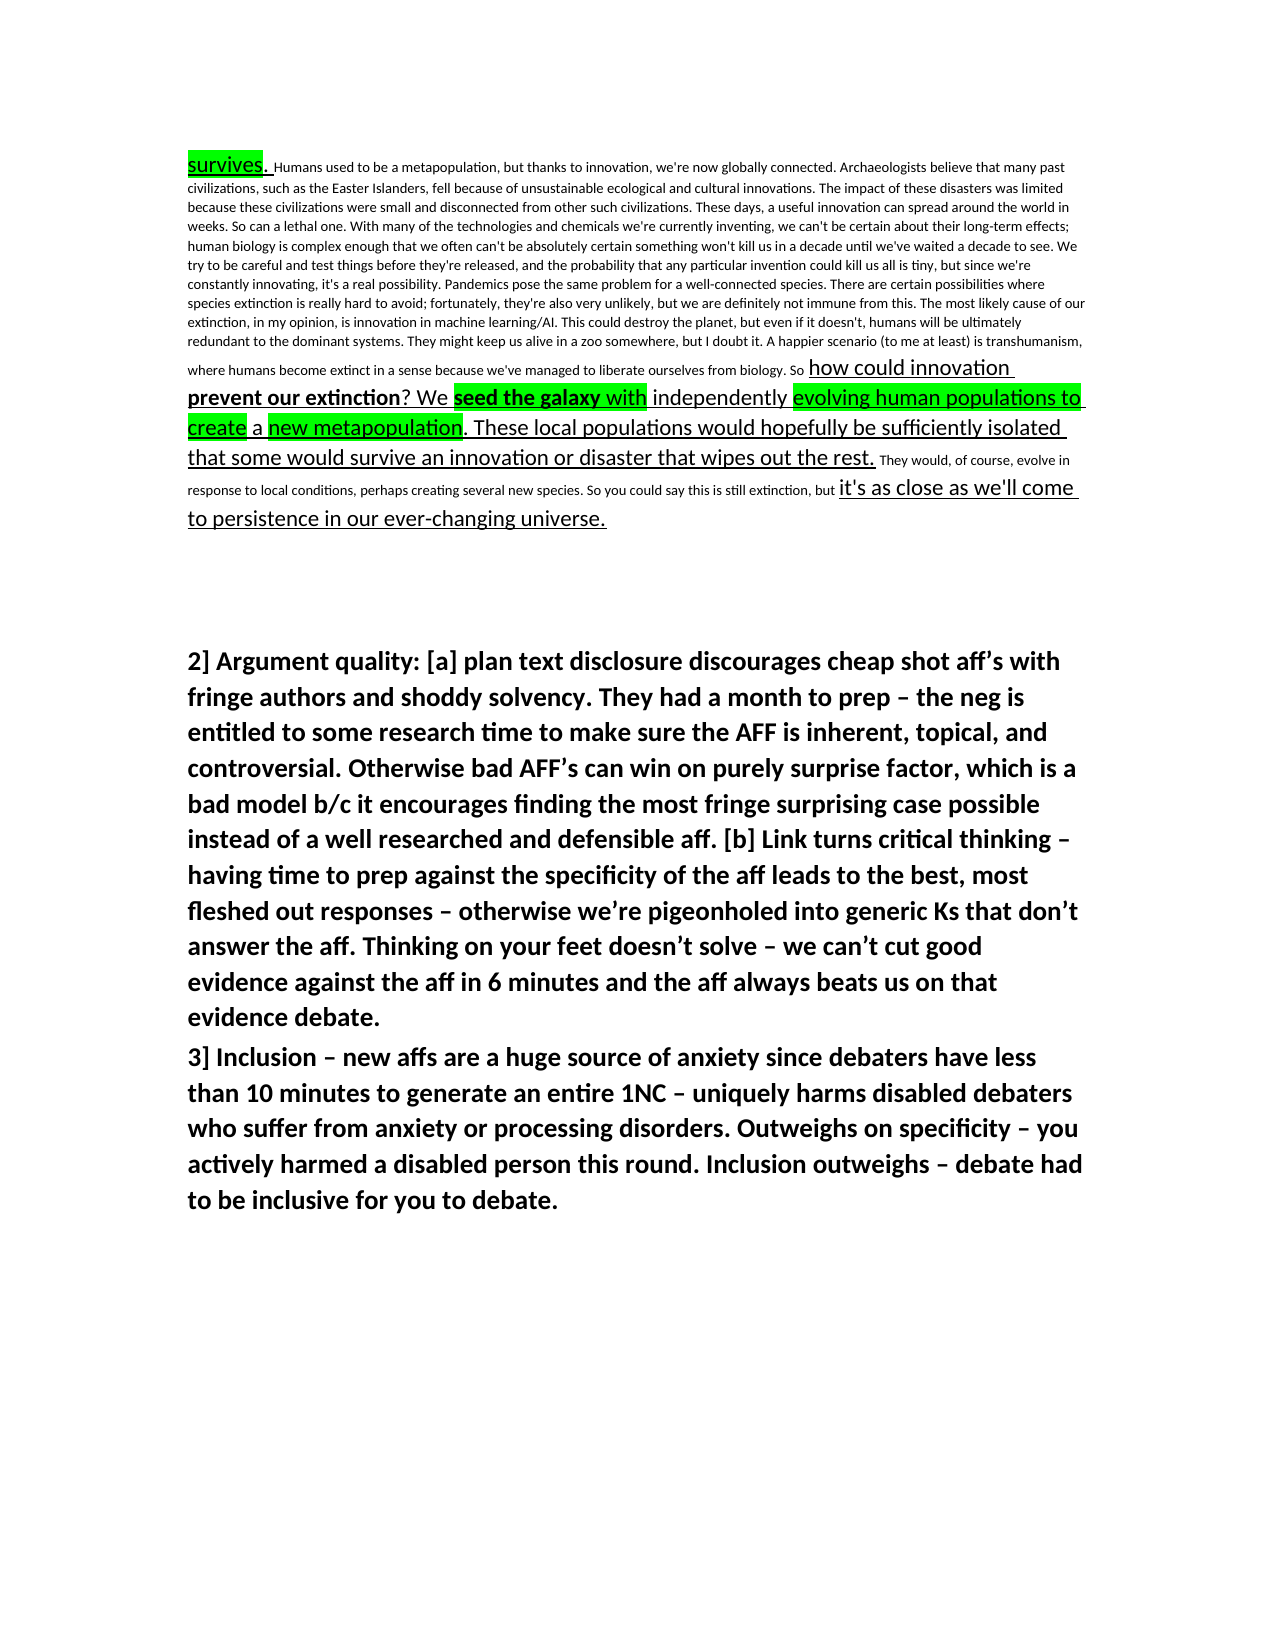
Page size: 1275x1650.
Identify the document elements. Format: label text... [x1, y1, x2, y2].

subtitle 2] Argument quality: [a] plan text disclosure discourages cheap shot aff’s with fringe authors and shoddy solvency. They had a month to prep – the neg is entitled to some research time to make sure the AFF is inherent, topical, and controversial. Otherwise bad AFF’s can win on purely surprise factor, which is a bad model b/c it encourages finding the most fringe surprising case possible instead of a well researched and defensible aff. [b] Link turns critical thinking – having time to prep against the specificity of the aff leads to the best, most fleshed out responses – otherwise we’re pigeonholed into generic Ks that don’t answer the aff. Thinking on your feet doesn’t solve – we can’t cut good evidence against the aff in 6 minutes and the aff always beats us on that evidence debate. [187, 644, 1087, 1034]
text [187, 150, 1087, 532]
subtitle 3] Inclusion – new affs are a huge source of anxiety since debaters have less than 10 minutes to generate an entire 1NC – uniquely harms disabled debaters who suffer from anxiety or processing disorders. Outweighs on specificity – you actively harmed a disabled person this round. Inclusion outweighs – debate had to be inclusive for you to debate. [187, 1040, 1087, 1216]
